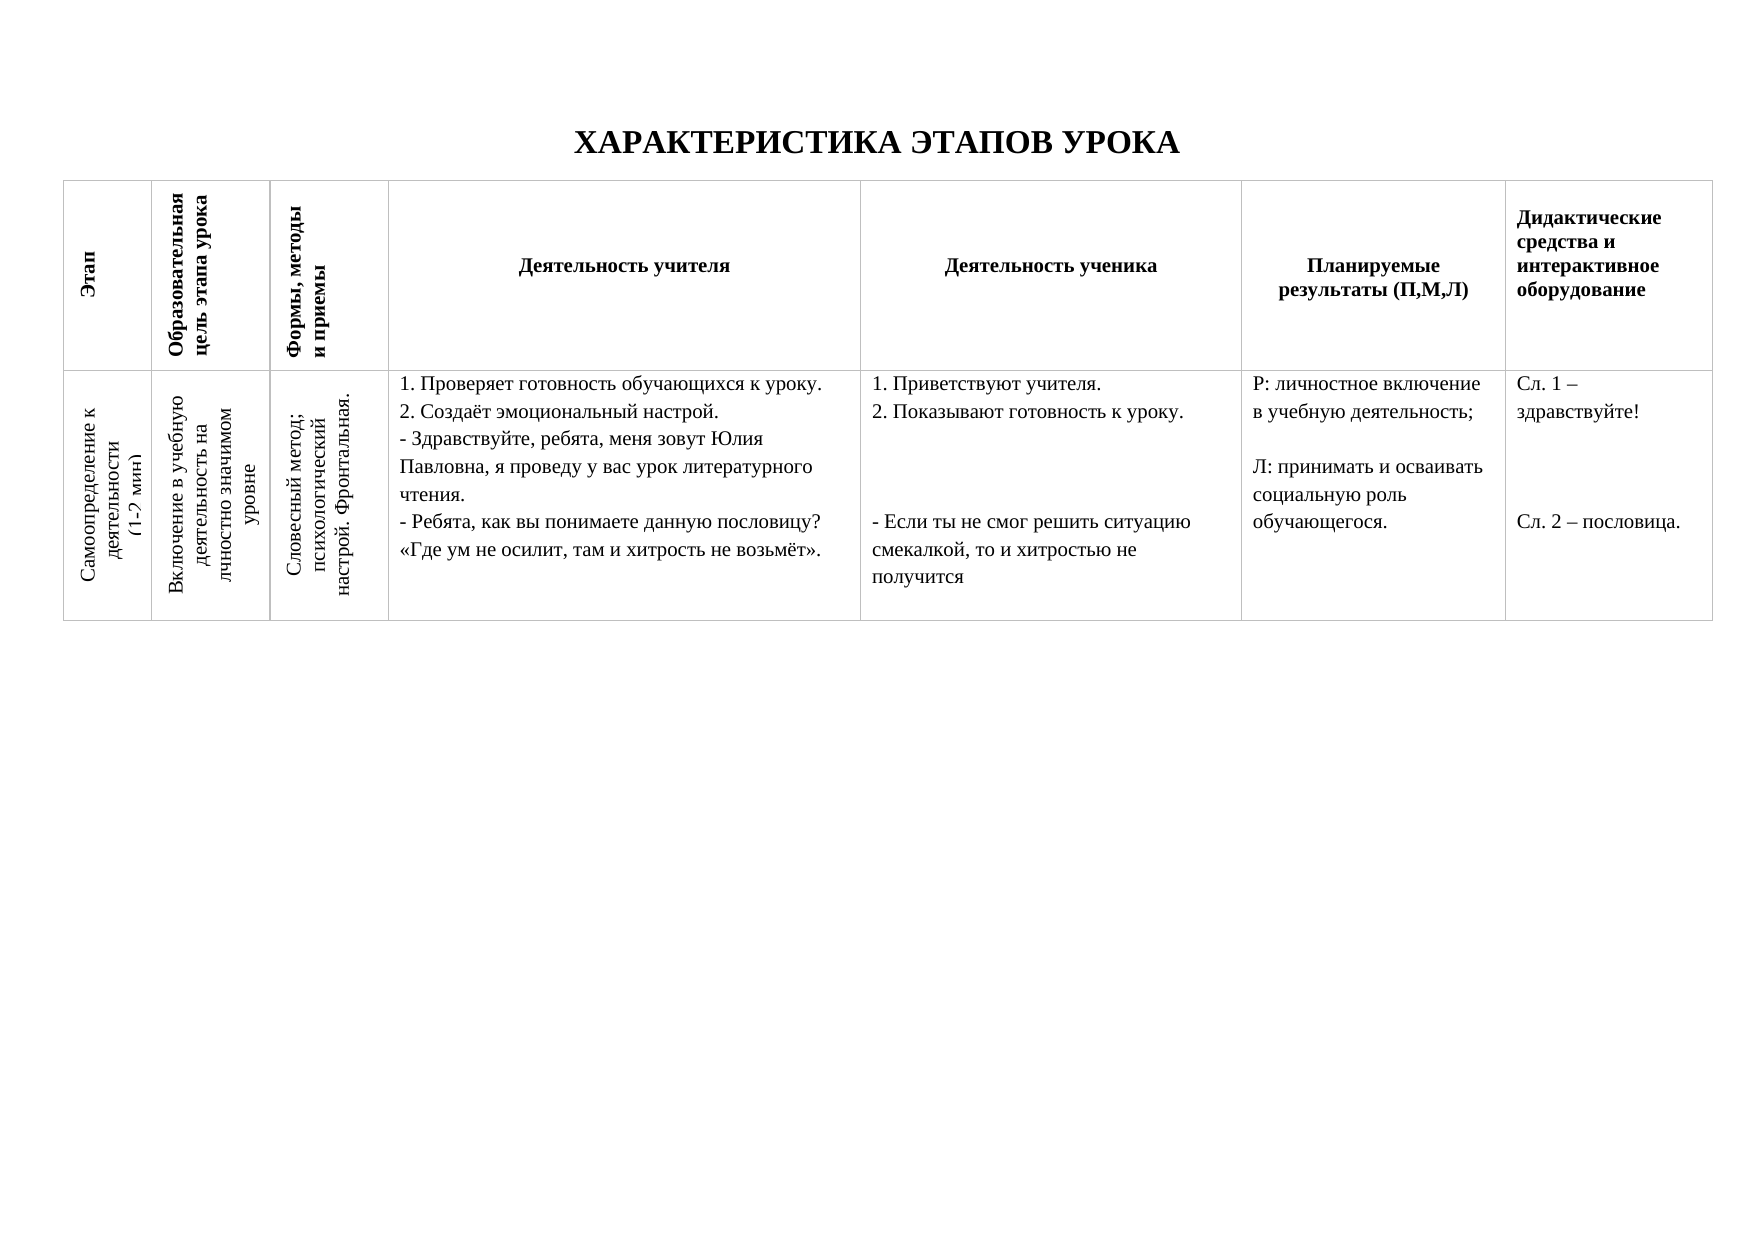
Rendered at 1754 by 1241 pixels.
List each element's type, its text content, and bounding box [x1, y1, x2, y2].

table_cell 1. Проверяет готовность обучающихся к уроку. 2. Создаёт эмоциональный настрой. - Здравствуйте, ребята, меня зовут Юлия Павловна, я проведу у вас урок литературного чтения. - Ребята, как вы понимаете данную пословицу? «Где ум не осилит, там и хитрость не возьмёт». [389, 371, 860, 619]
table_header Формы, методы и приемы [271, 181, 388, 370]
table_cell 1. Приветствуют учителя. 2. Показывают готовность к уроку. - Если ты не смог решить ситуацию смекалкой, то и хитростью не получится [861, 371, 1241, 619]
table_header Образовательная цель этапа урока [152, 181, 269, 370]
table_cell Р: личностное включение в учебную деятельность; Л: принимать и осваивать социальную роль обучающегося. [1242, 371, 1505, 619]
text ХАРАКТЕРИСТИКА ЭТАПОВ УРОКА [75, 122, 1679, 160]
table_cell Включение в учебную деятельность на лчностно значимом уровне [152, 371, 269, 619]
table_cell Словесный метод; психологический настрой. Фронтальная. [271, 371, 388, 619]
table_header Деятельность ученика [861, 181, 1241, 370]
table_header Деятельность учителя [389, 181, 860, 370]
table_header Этап [64, 181, 151, 370]
table_cell Сл. 1 – здравствуйте! Сл. 2 – пословица. [1506, 371, 1712, 619]
table_header Дидактические средства и интерактивное оборудование [1506, 181, 1712, 370]
table_cell Самоопределение к деятельности (1-2 мин) [64, 371, 151, 619]
table_header Планируемые результаты (П,М,Л) [1242, 181, 1505, 370]
